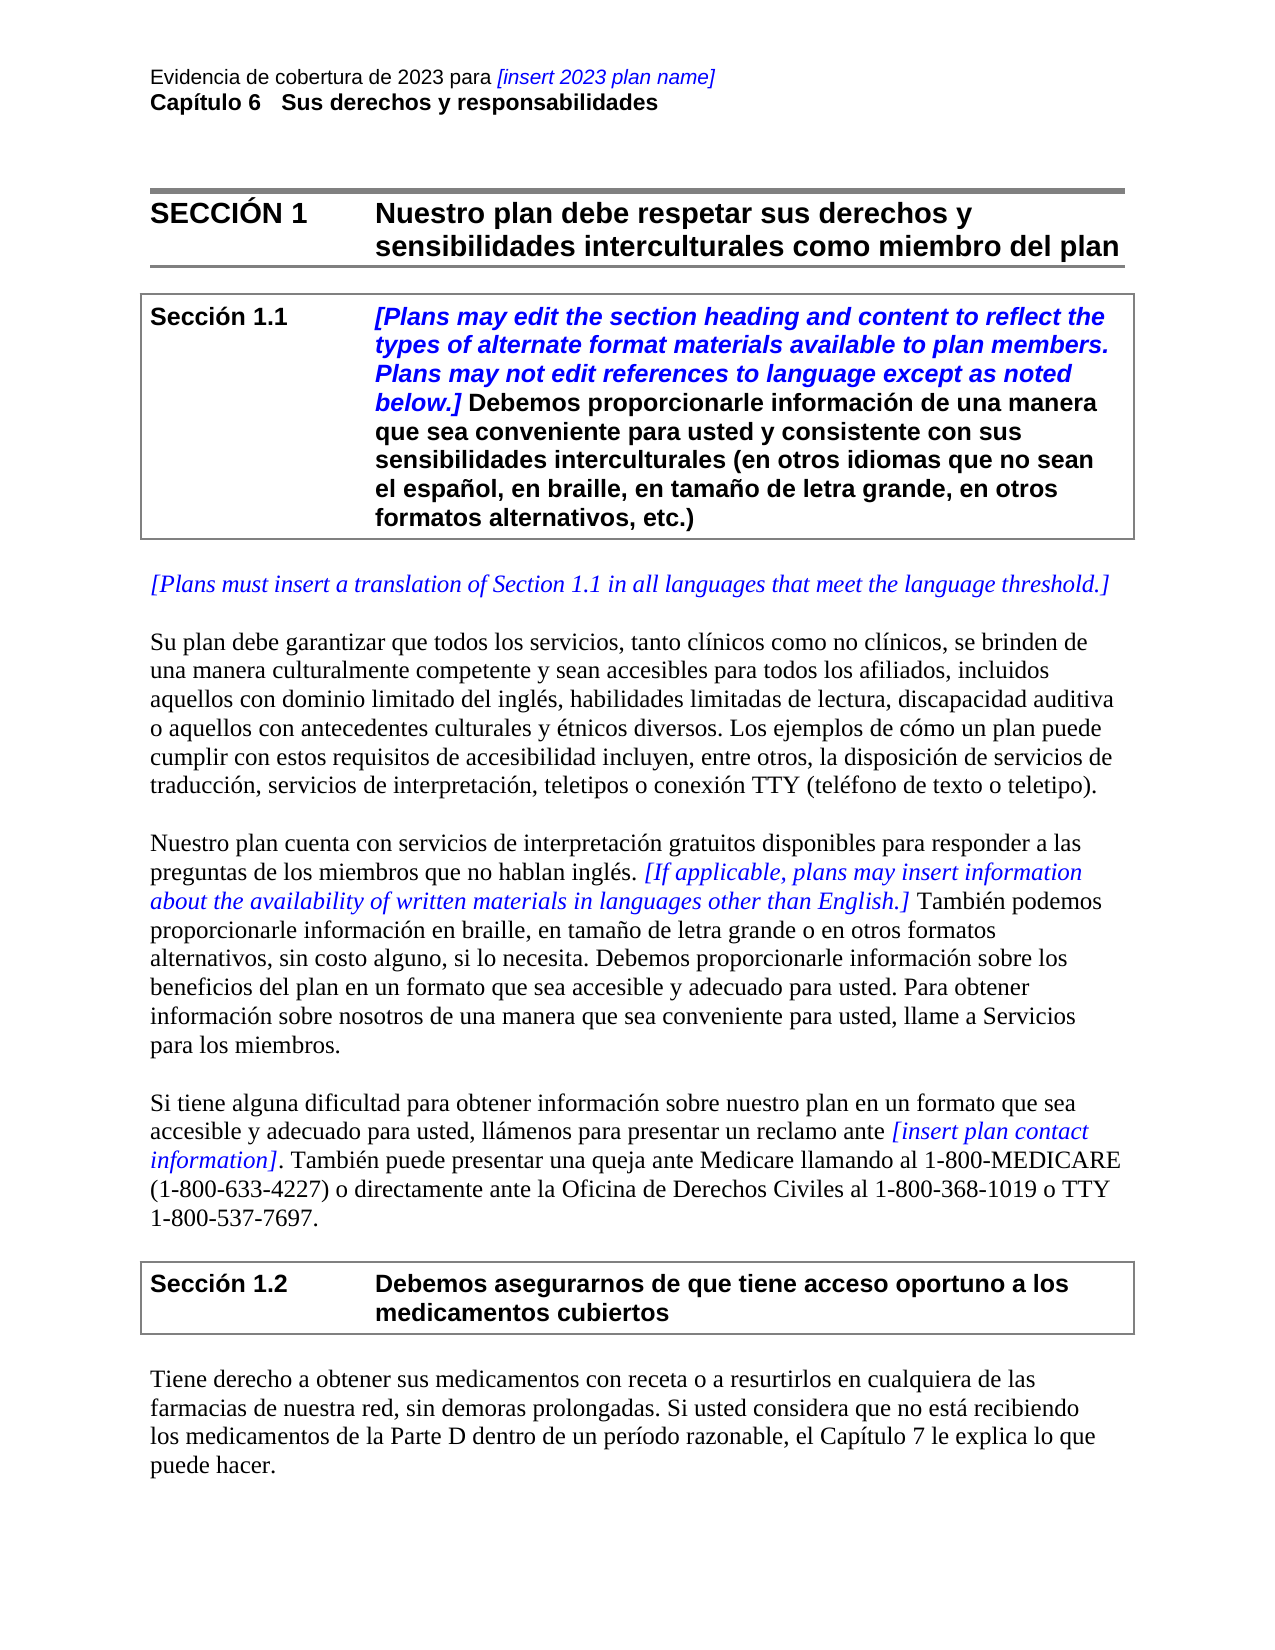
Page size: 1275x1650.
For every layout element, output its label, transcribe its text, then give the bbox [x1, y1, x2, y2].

subtitle Sección 1.2 Debemos asegurarnos de que tiene acceso oportuno a los medicamentos cubiertos [142, 1263, 1133, 1333]
subtitle Sección 1.1 [Plans may edit the section heading and content to reflect the types of alternate format materials available to plan members. Plans may not edit references to language except as noted below.] Debemos proporcionarle información de una manera que sea conveniente para usted y consistente con sus sensibilidades interculturales (en otros idiomas que no sean el español, en braille, en tamaño de letra grande, en otros formatos alternativos, etc.) [142, 295, 1133, 538]
text Tiene derecho a obtener sus medicamentos con receta o a resurtirlos en cualquiera de las farmacias de nuestra red, sin demoras prolongadas. Si usted considera que no está recibiendo los medicamentos de la Parte D dentro de un período razonable, el Capítulo 7 le explica lo que puede hacer. [150, 1364, 1125, 1479]
text Nuestro plan cuenta con servicios de interpretación gratuitos disponibles para responder a las preguntas de los miembros que no hablan inglés. [If applicable, plans may insert information about the availability of written materials in languages other than English.] También podemos proporcionarle información en braille, en tamaño de letra grande o en otros formatos alternativos, sin costo alguno, si lo necesita. Debemos proporcionarle información sobre los beneficios del plan en un formato que sea accesible y adecuado para usted. Para obtener información sobre nosotros de una manera que sea conveniente para usted, llame a Servicios para los miembros. [150, 828, 1106, 1058]
subtitle SECCIÓN 1 Nuestro plan debe respetar sus derechos y sensibilidades interculturales como miembro del plan [150, 194, 1125, 265]
text [Plans must insert a translation of Section 1.1 in all languages that meet the language threshold.] [150, 569, 1125, 598]
text Su plan debe garantizar que todos los servicios, tanto clínicos como no clínicos, se brinden de una manera culturalmente competente y sean accesibles para todos los afiliados, incluidos aquellos con dominio limitado del inglés, habilidades limitadas de lectura, discapacidad auditiva o aquellos con antecedentes culturales y étnicos diversos. Los ejemplos de cómo un plan puede cumplir con estos requisitos de accesibilidad incluyen, entre otros, la disposición de servicios de traducción, servicios de interpretación, teletipos o conexión TTY (teléfono de texto o teletipo). [150, 627, 1125, 799]
text Si tiene alguna dificultad para obtener información sobre nuestro plan en un formato que sea accesible y adecuado para usted, llámenos para presentar un reclamo ante [insert plan contact information]. También puede presentar una queja ante Medicare llamando al 1-800-MEDICARE (1-800-633-4227) o directamente ante la Oficina de Derechos Civiles al 1-800-368-1019 o TTY 1-800-537-7697. [150, 1088, 1125, 1231]
